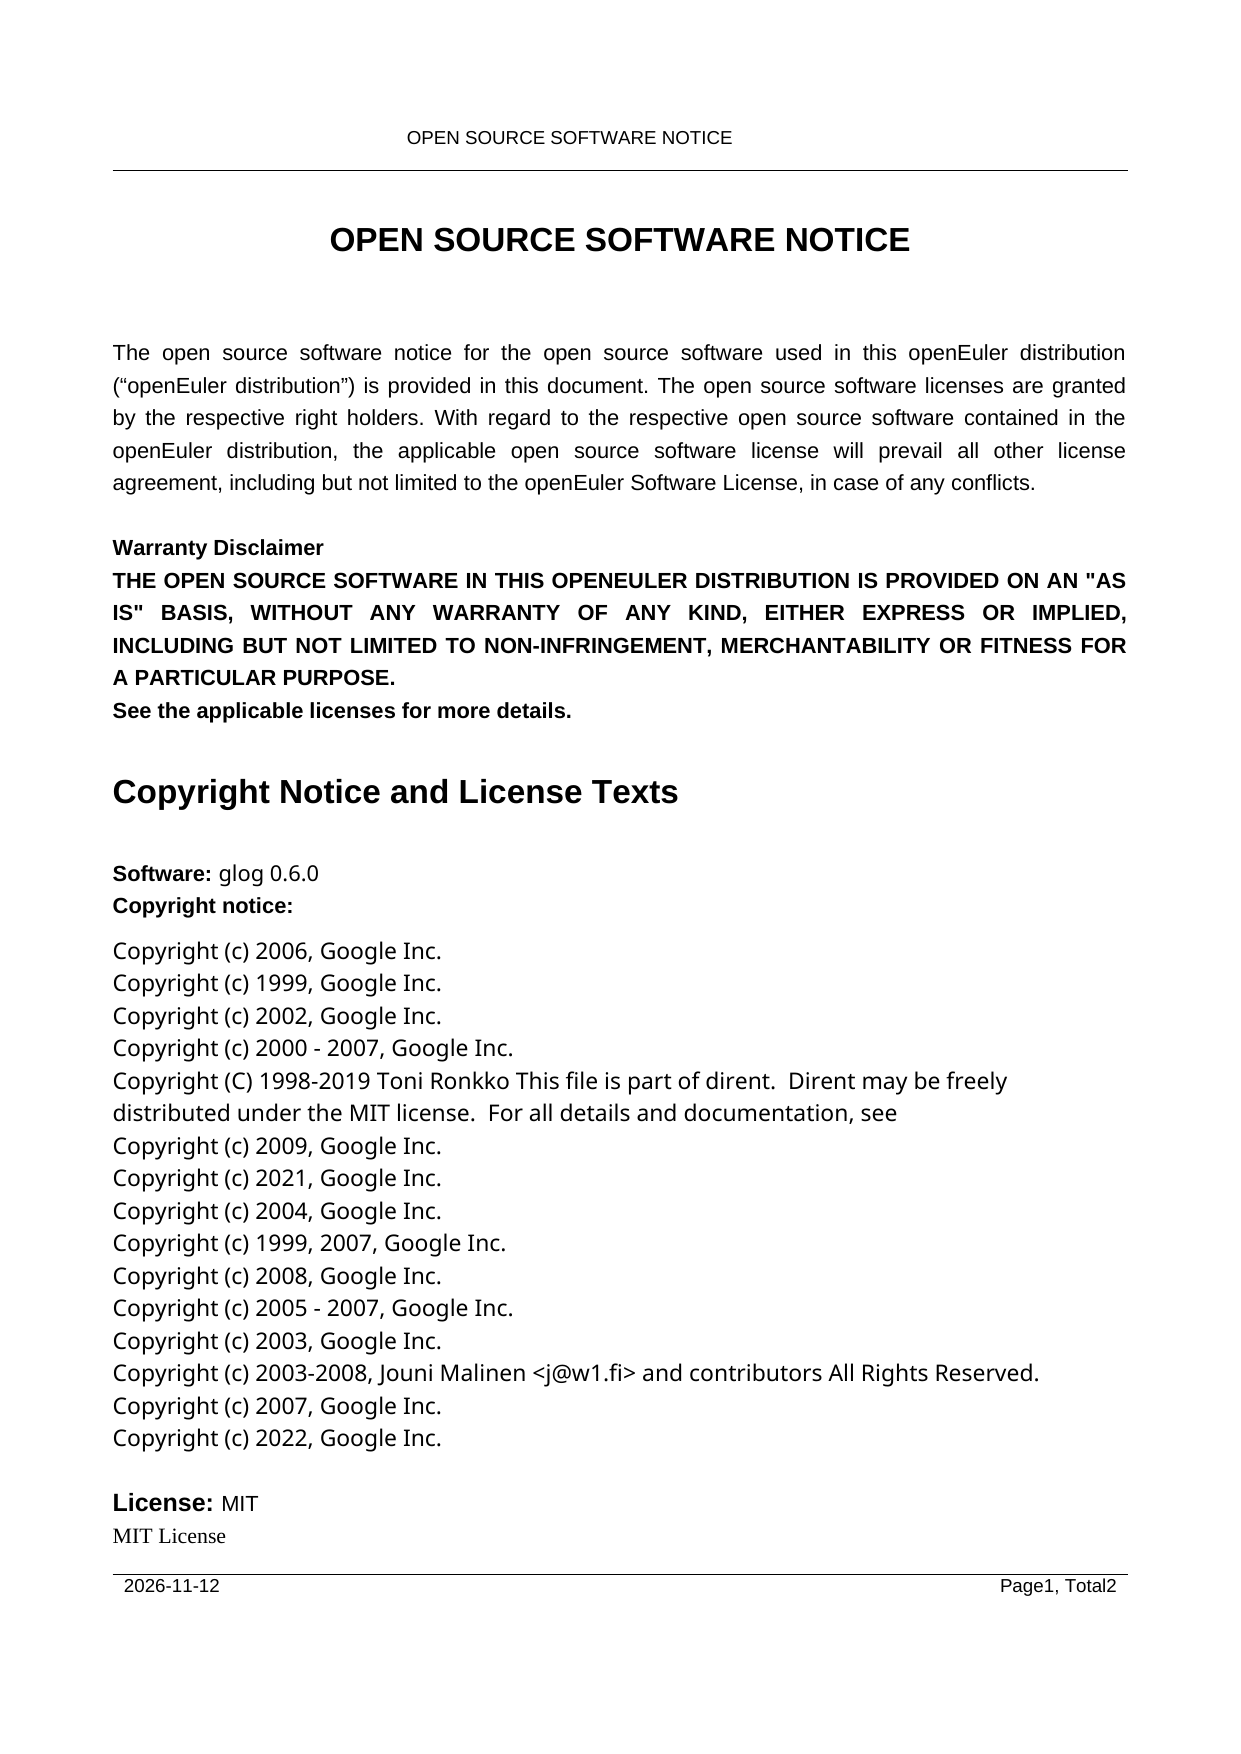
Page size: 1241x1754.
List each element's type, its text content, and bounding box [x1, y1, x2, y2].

text License: MIT [112, 1486, 1128, 1519]
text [112, 1519, 1128, 1551]
text Copyright (c) 2006, Google Inc. Copyright (c) 1999, Google Inc. Copyright (c) 2002, Google Inc. Copyright (c) 2000 - 2007, Google Inc. Copyright (C) 1998-2019 Toni Ronkko This file is part of dirent. Dirent may be freely distributed under the MIT license. For all details and documentation, see Copyright (c) 2009, Google Inc. Copyright (c) 2021, Google Inc. Copyright (c) 2004, Google Inc. Copyright (c) 1999, 2007, Google Inc. Copyright (c) 2008, Google Inc. Copyright (c) 2005 - 2007, Google Inc. Copyright (c) 2003, Google Inc. Copyright (c) 2003-2008, Jouni Malinen <j@w1.fi> and contributors All Rights Reserved. Copyright (c) 2007, Google Inc. Copyright (c) 2022, Google Inc. [112, 934, 1128, 1486]
text OPEN SOURCE SOFTWARE NOTICE [112, 206, 1128, 271]
text Copyright Notice and License Texts [112, 759, 1128, 824]
text THE OPEN SOURCE SOFTWARE IN THIS OPENEULER DISTRIBUTION IS PROVIDED ON AN "AS IS" BASIS, WITHOUT ANY WARRANTY OF ANY KIND, EITHER EXPRESS OR IMPLIED, INCLUDING BUT NOT LIMITED TO NON-INFRINGEMENT, MERCHANTABILITY OR FITNESS FOR A PARTICULAR PURPOSE. See the applicable licenses for more details. [112, 564, 1128, 726]
text Copyright notice: [112, 889, 1128, 921]
title Software: glog 0.6.0 [112, 856, 1128, 889]
text Warranty Disclaimer [112, 531, 1128, 564]
text The open source software notice for the open source software used in this openEuler distribution (“openEuler distribution”) is provided in this document. The open source software licenses are granted by the respective right holders. With regard to the respective open source software contained in the openEuler distribution, the applicable open source software license will prevail all other license agreement, including but not limited to the openEuler Software License, in case of any conflicts. [112, 336, 1128, 499]
